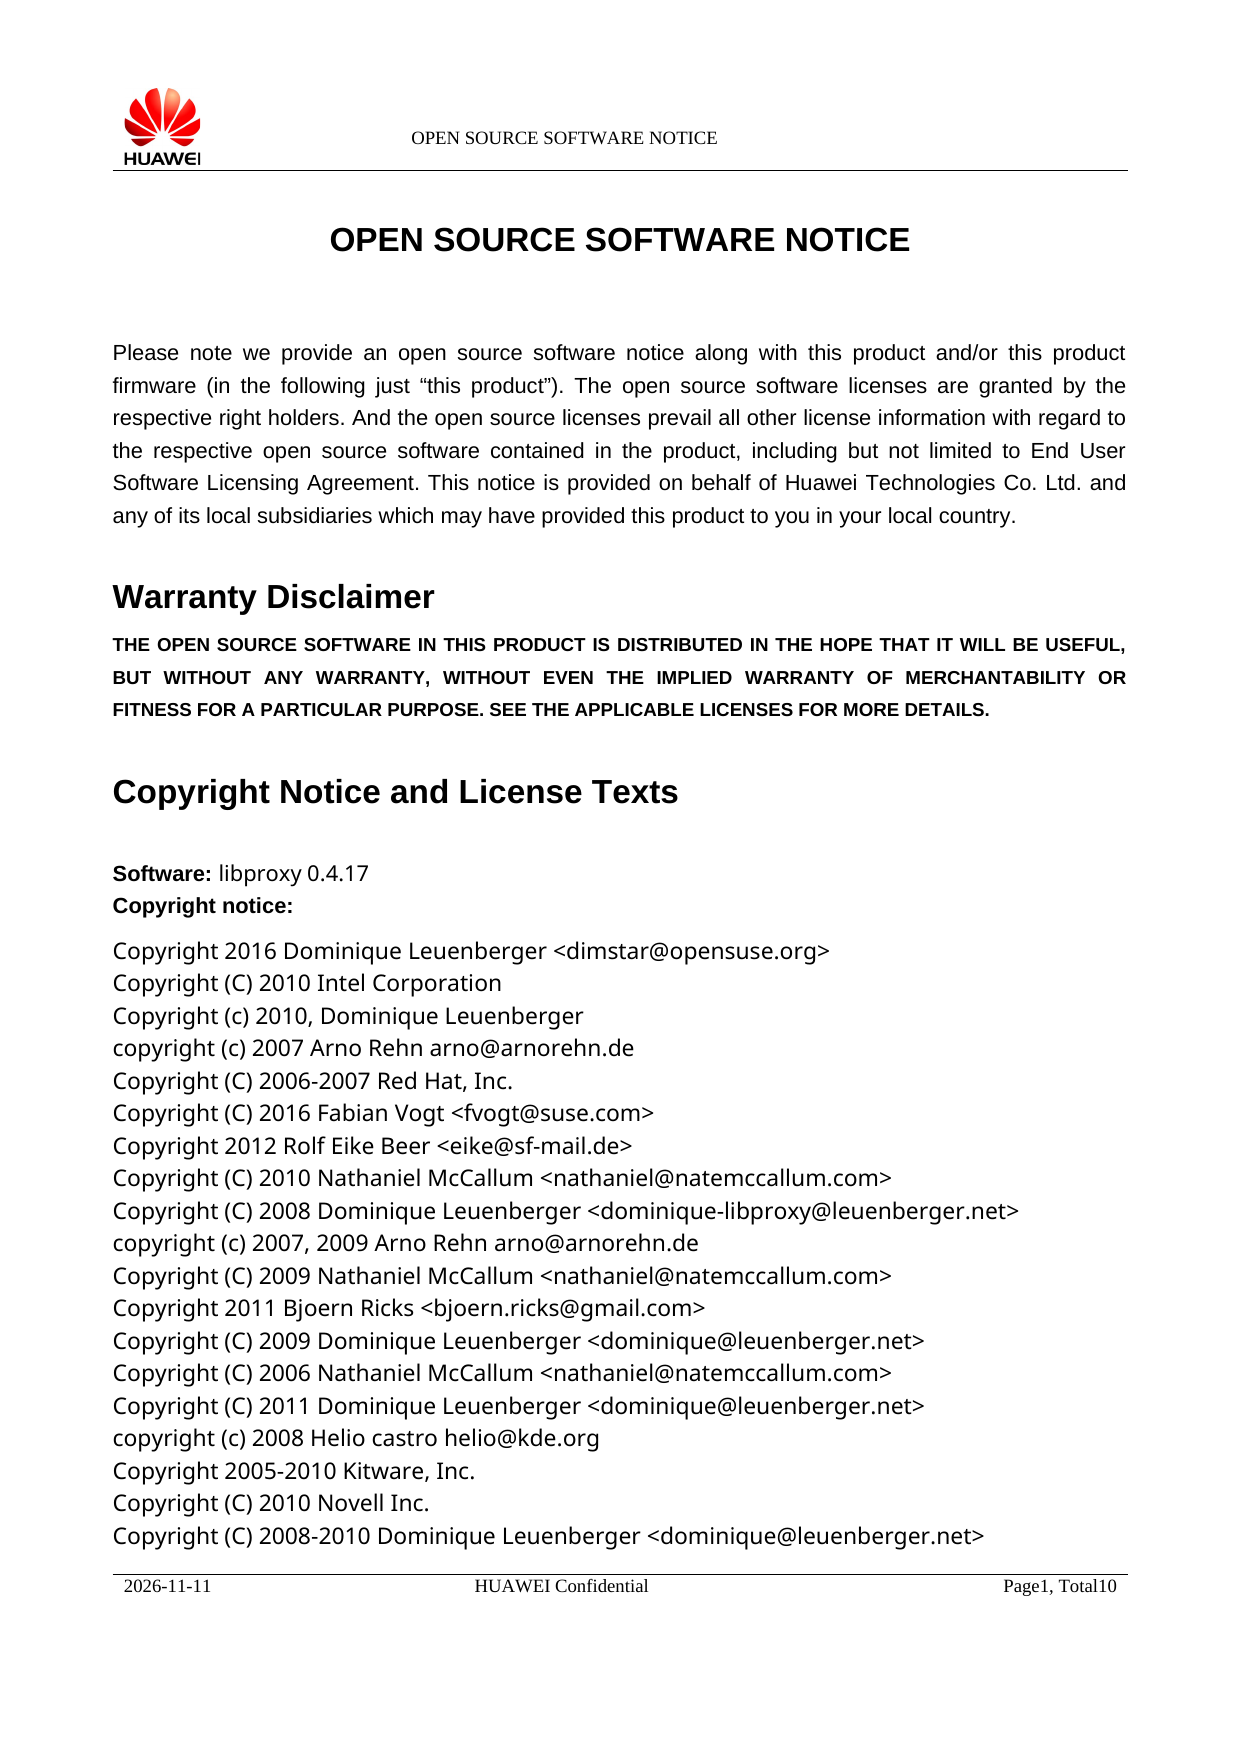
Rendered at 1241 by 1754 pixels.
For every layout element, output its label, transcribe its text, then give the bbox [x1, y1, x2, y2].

text Please note we provide an open source software notice along with this product and/or this product firmware (in the following just “this product”). The open source software licenses are granted by the respective right holders. And the open source licenses prevail all other license information with regard to the respective open source software contained in the product, including but not limited to End User Software Licensing Agreement. This notice is provided on behalf of Huawei Technologies Co. Ltd. and any of its local subsidiaries which may have provided this product to you in your local country. [112, 336, 1128, 531]
text Warranty Disclaimer [112, 564, 1128, 629]
text The open source software in this product is distributed in the hope that it will be useful, but WITHOUT ANY WARRANTY, without even the implied warranty of MERCHANTABILITY or FITNESS FOR A PARTICULAR PURPOSE. See the applicable licenses for more details. [112, 629, 1128, 726]
picture [124, 88, 201, 165]
title Software: libproxy 0.4.17 [112, 856, 1128, 889]
text Copyright Notice and License Texts [112, 759, 1128, 824]
text OPEN SOURCE SOFTWARE NOTICE [112, 206, 1128, 271]
text Copyright notice: [112, 889, 1128, 921]
